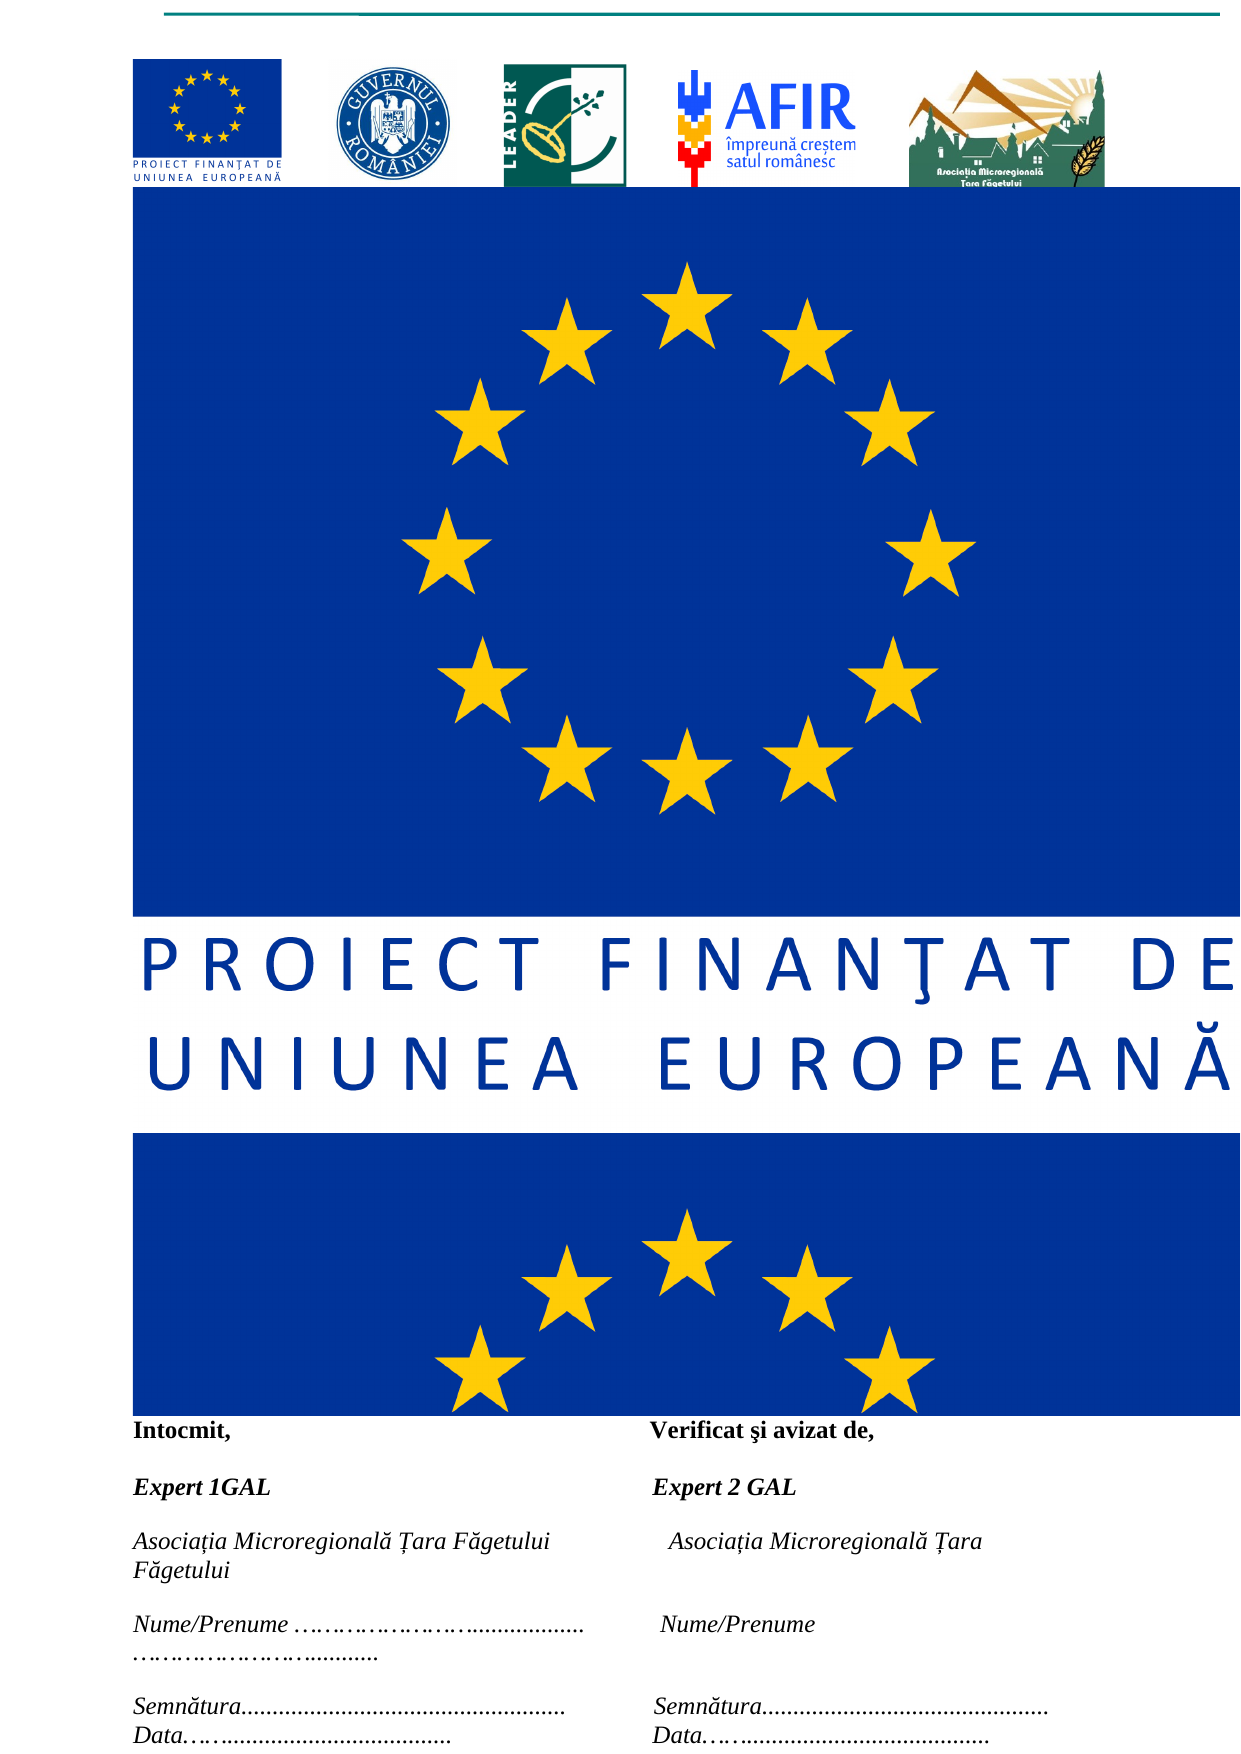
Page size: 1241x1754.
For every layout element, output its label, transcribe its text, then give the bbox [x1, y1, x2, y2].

picture [907, 70, 1105, 186]
table_header Intocmit, Verificat şi avizat de, Expert 1GAL Expert 2 GAL Asociația Microregională Țara Făgetului Asociația Microregională Țara Făgetului Nume/Prenume …………………….................. Nume/Prenume ……………………........... Semnătura.................................................... Semnătura.............................................. Data…….................................... Data……....................................... [122, 1415, 1077, 1754]
picture [132, 59, 1241, 1416]
